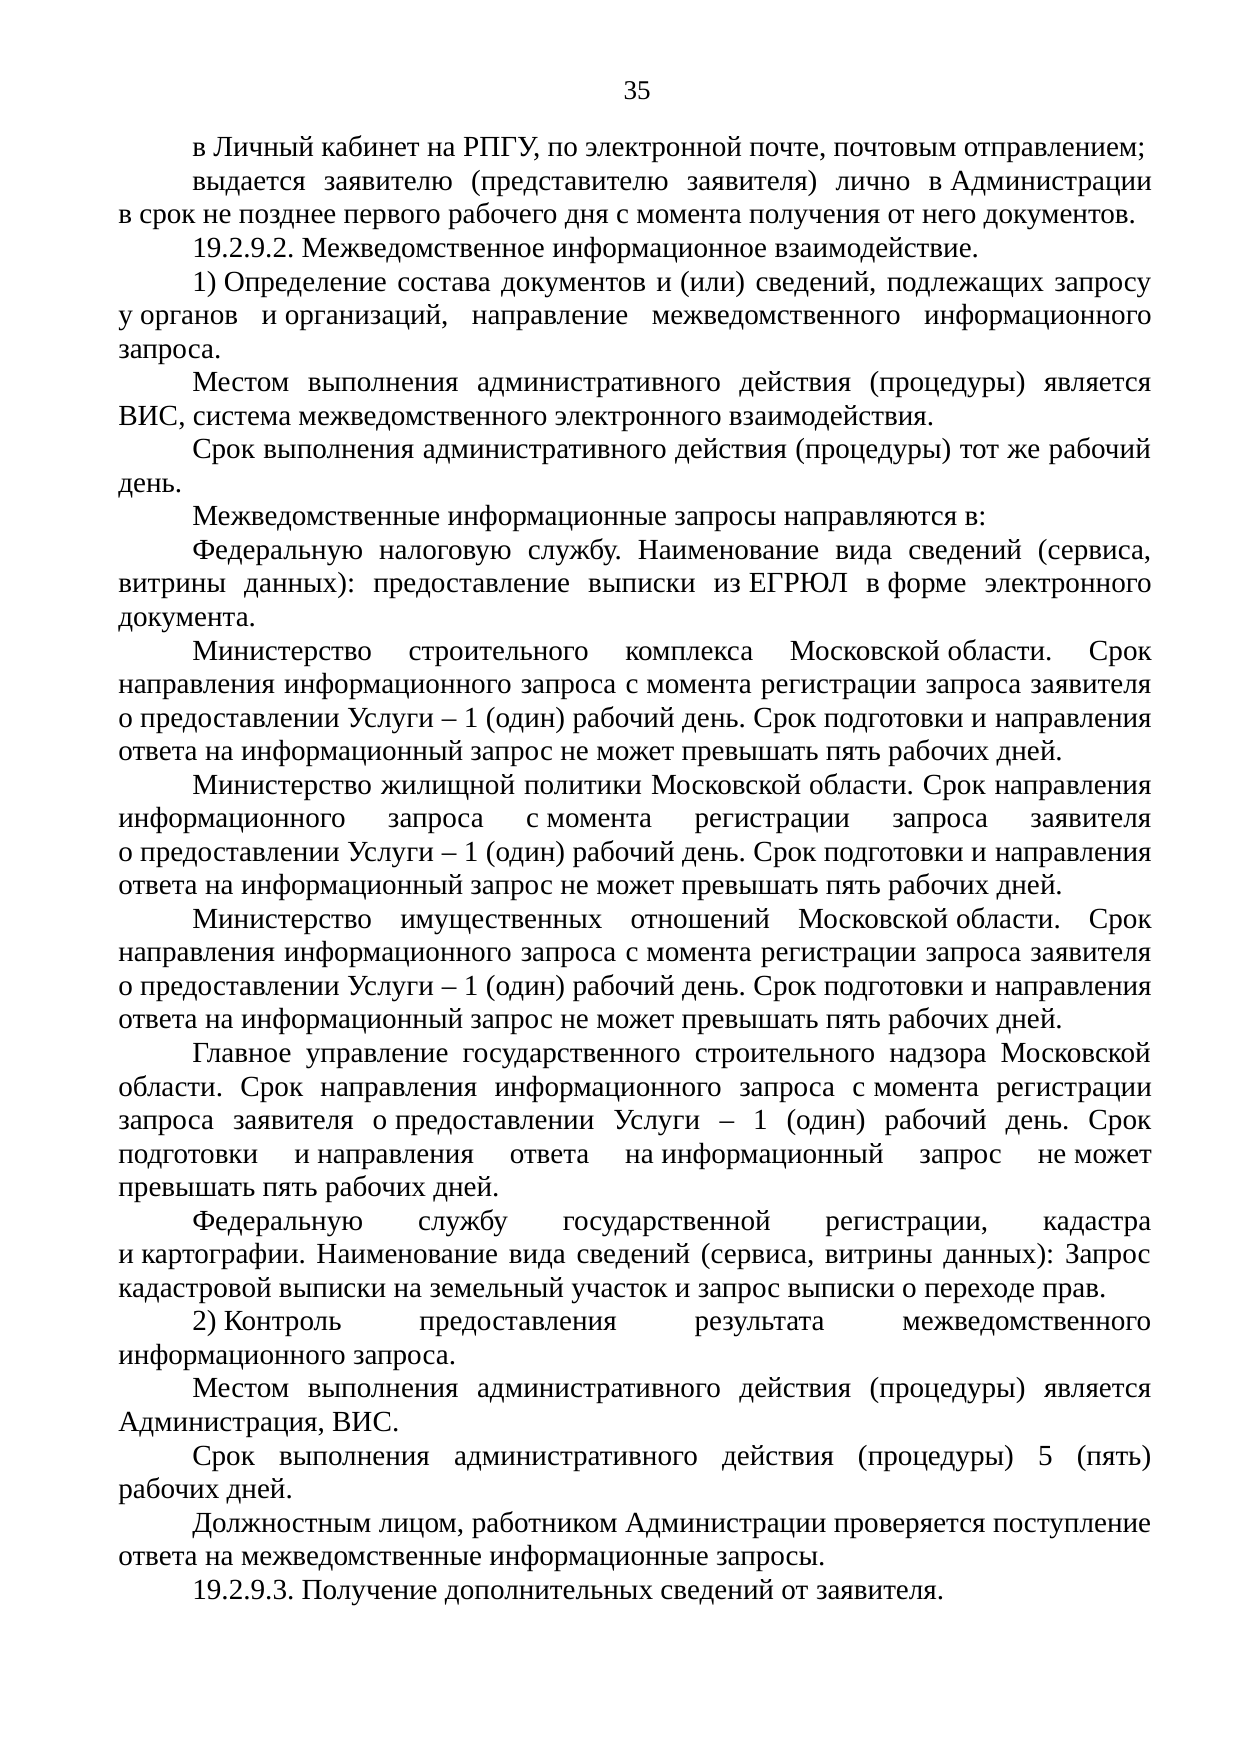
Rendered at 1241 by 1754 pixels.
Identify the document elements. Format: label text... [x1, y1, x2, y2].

text Федеральную налоговую службу. Наименование вида сведений (сервиса, витрины данных): предоставление выписки из ЕГРЮЛ в форме электронного документа. [118, 532, 1152, 633]
text Министерство строительного комплекса Московской области. Срок направления информационного запроса с момента регистрации запроса заявителя о предоставлении Услуги ⁠–⁠ 1 (один) рабочий день. Срок подготовки и направления ответа на информационный запрос не может превышать пять рабочих дней. [118, 633, 1152, 767]
text в Личный кабинет на РПГУ, по электронной почте, почтовым отправлением; [118, 129, 1152, 163]
text выдается заявителю (представителю заявителя) лично в Администрации в срок не позднее первого рабочего дня с момента получения от него документов. [118, 163, 1152, 230]
text Местом выполнения административного действия (процедуры) является ВИС, система межведомственного электронного взаимодействия. [118, 364, 1152, 431]
text 19.2.9.2. Межведомственное информационное взаимодействие. [118, 230, 1152, 264]
text 19.2.9.3. Получение дополнительных сведений от заявителя. [118, 1572, 1152, 1605]
text 2) Контроль предоставления результата межведомственного информационного запроса. [118, 1303, 1152, 1371]
text Федеральную службу государственной регистрации, кадастра и картографии. Наименование вида сведений (сервиса, витрины данных): Запрос кадастровой выписки на земельный участок и запрос выписки о переходе прав. [118, 1203, 1152, 1303]
text Межведомственные информационные запросы направляются в: [118, 498, 1152, 532]
text Министерство жилищной политики Московской области. Срок направления информационного запроса с момента регистрации запроса заявителя о предоставлении Услуги ⁠–⁠ 1 (один) рабочий день. Срок подготовки и направления ответа на информационный запрос не может превышать пять рабочих дней. [118, 767, 1152, 901]
text Срок выполнения административного действия (процедуры) 5 (пять) рабочих дней. [118, 1438, 1152, 1505]
text Должностным лицом, работником Администрации проверяется поступление ответа на межведомственные информационные запросы. [118, 1505, 1152, 1572]
text Главное управление государственного строительного надзора Московской области. Срок направления информационного запроса с момента регистрации запроса заявителя о предоставлении Услуги ⁠–⁠ 1 (один) рабочий день. Срок подготовки и направления ответа на информационный запрос не может превышать пять рабочих дней. [118, 1035, 1152, 1203]
text Министерство имущественных отношений Московской области. Срок направления информационного запроса с момента регистрации запроса заявителя о предоставлении Услуги ⁠–⁠ 1 (один) рабочий день. Срок подготовки и направления ответа на информационный запрос не может превышать пять рабочих дней. [118, 901, 1152, 1035]
text Срок выполнения административного действия (процедуры) тот же рабочий день. [118, 431, 1152, 498]
text 1) Определение состава документов и (или) сведений, подлежащих запросу у органов и организаций, направление межведомственного информационного запроса. [118, 264, 1152, 364]
text Местом выполнения административного действия (процедуры) является Администрация, ВИС. [118, 1371, 1152, 1438]
